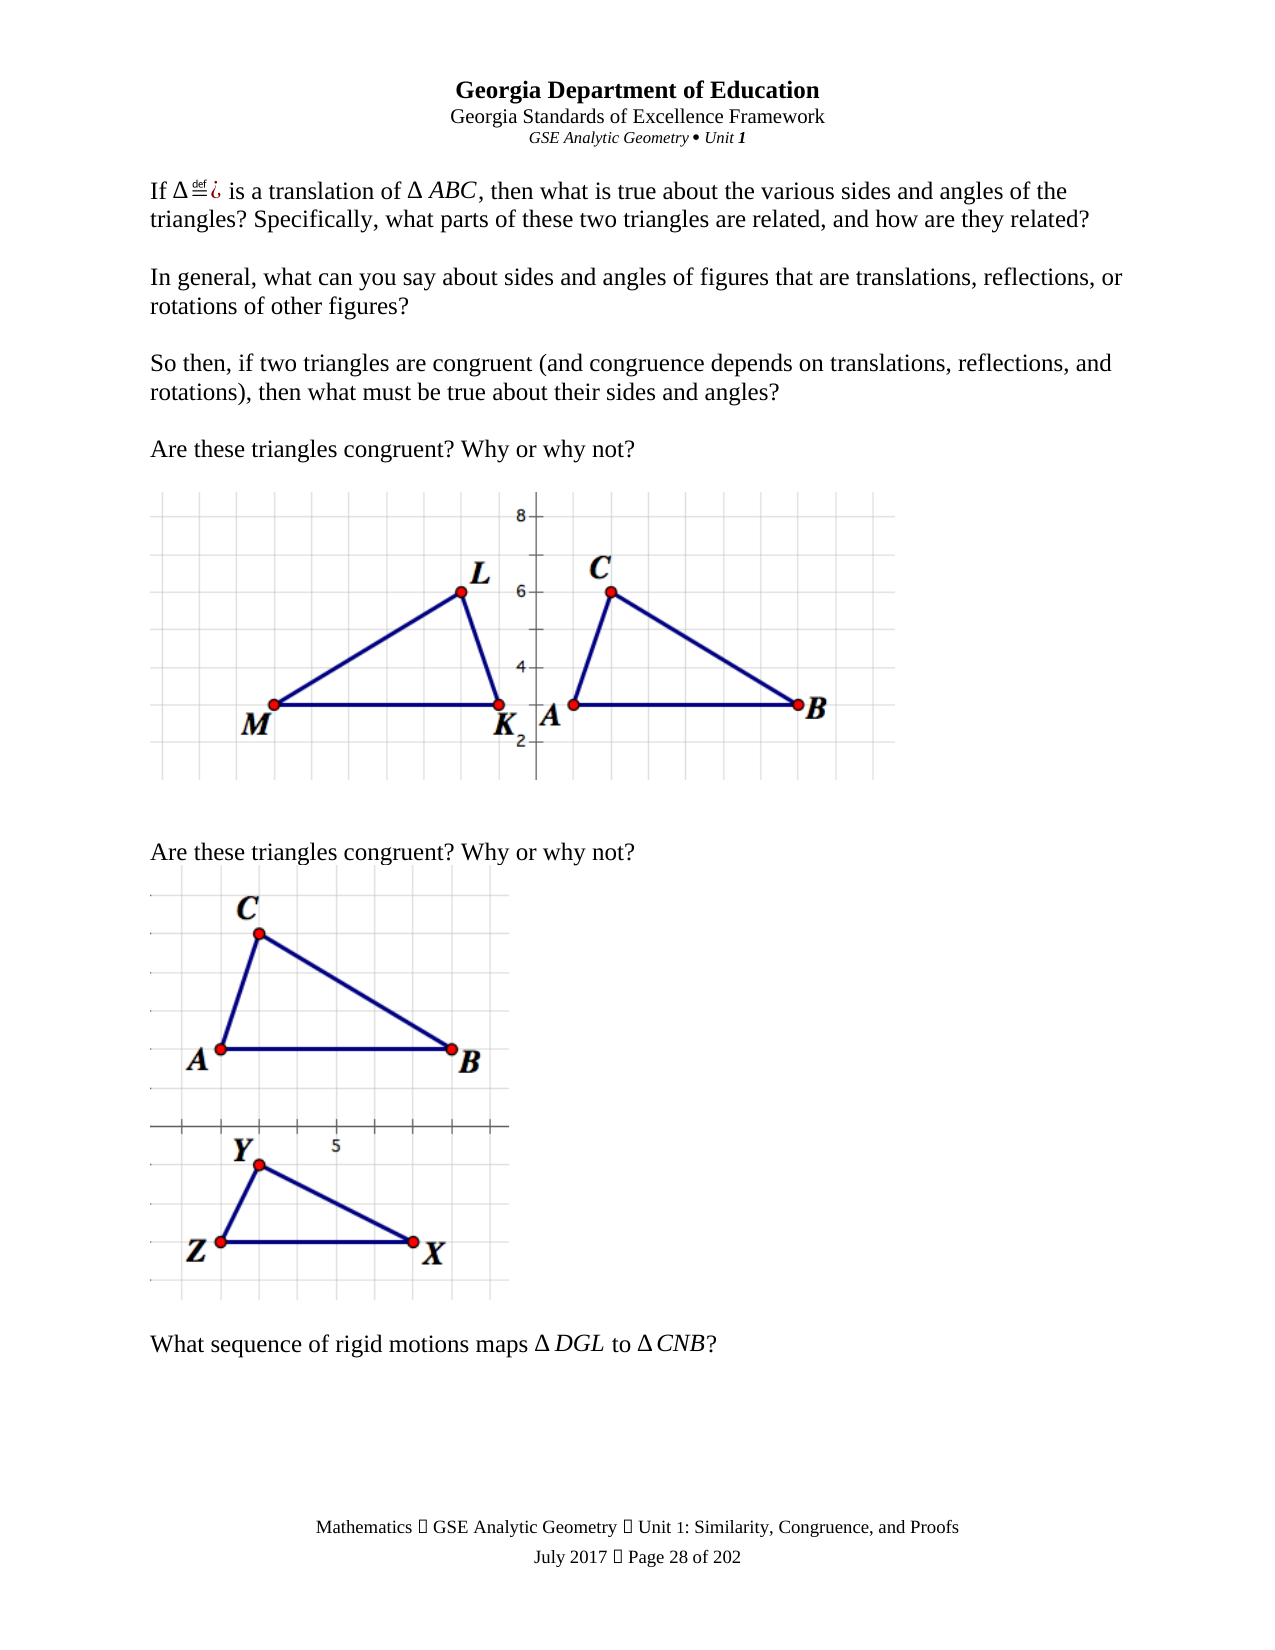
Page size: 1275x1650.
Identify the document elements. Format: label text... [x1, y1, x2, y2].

text If is a translation of , then what is true about the various sides and angles of the triangles? Specifically, what parts of these two triangles are related, and how are they related? [150, 176, 1125, 233]
text What sequence of rigid motions maps to ? [150, 1329, 1125, 1357]
text In general, what can you say about sides and angles of figures that are translations, reflections, or rotations of other figures? [150, 262, 1125, 319]
text So then, if two triangles are congruent (and congruence depends on translations, reflections, and rotations), then what must be true about their sides and angles? [150, 348, 1125, 406]
picture [150, 865, 510, 1300]
text Are these triangles congruent? Why or why not? [150, 434, 1125, 463]
picture [150, 492, 895, 780]
text Are these triangles congruent? Why or why not? [150, 837, 1125, 866]
